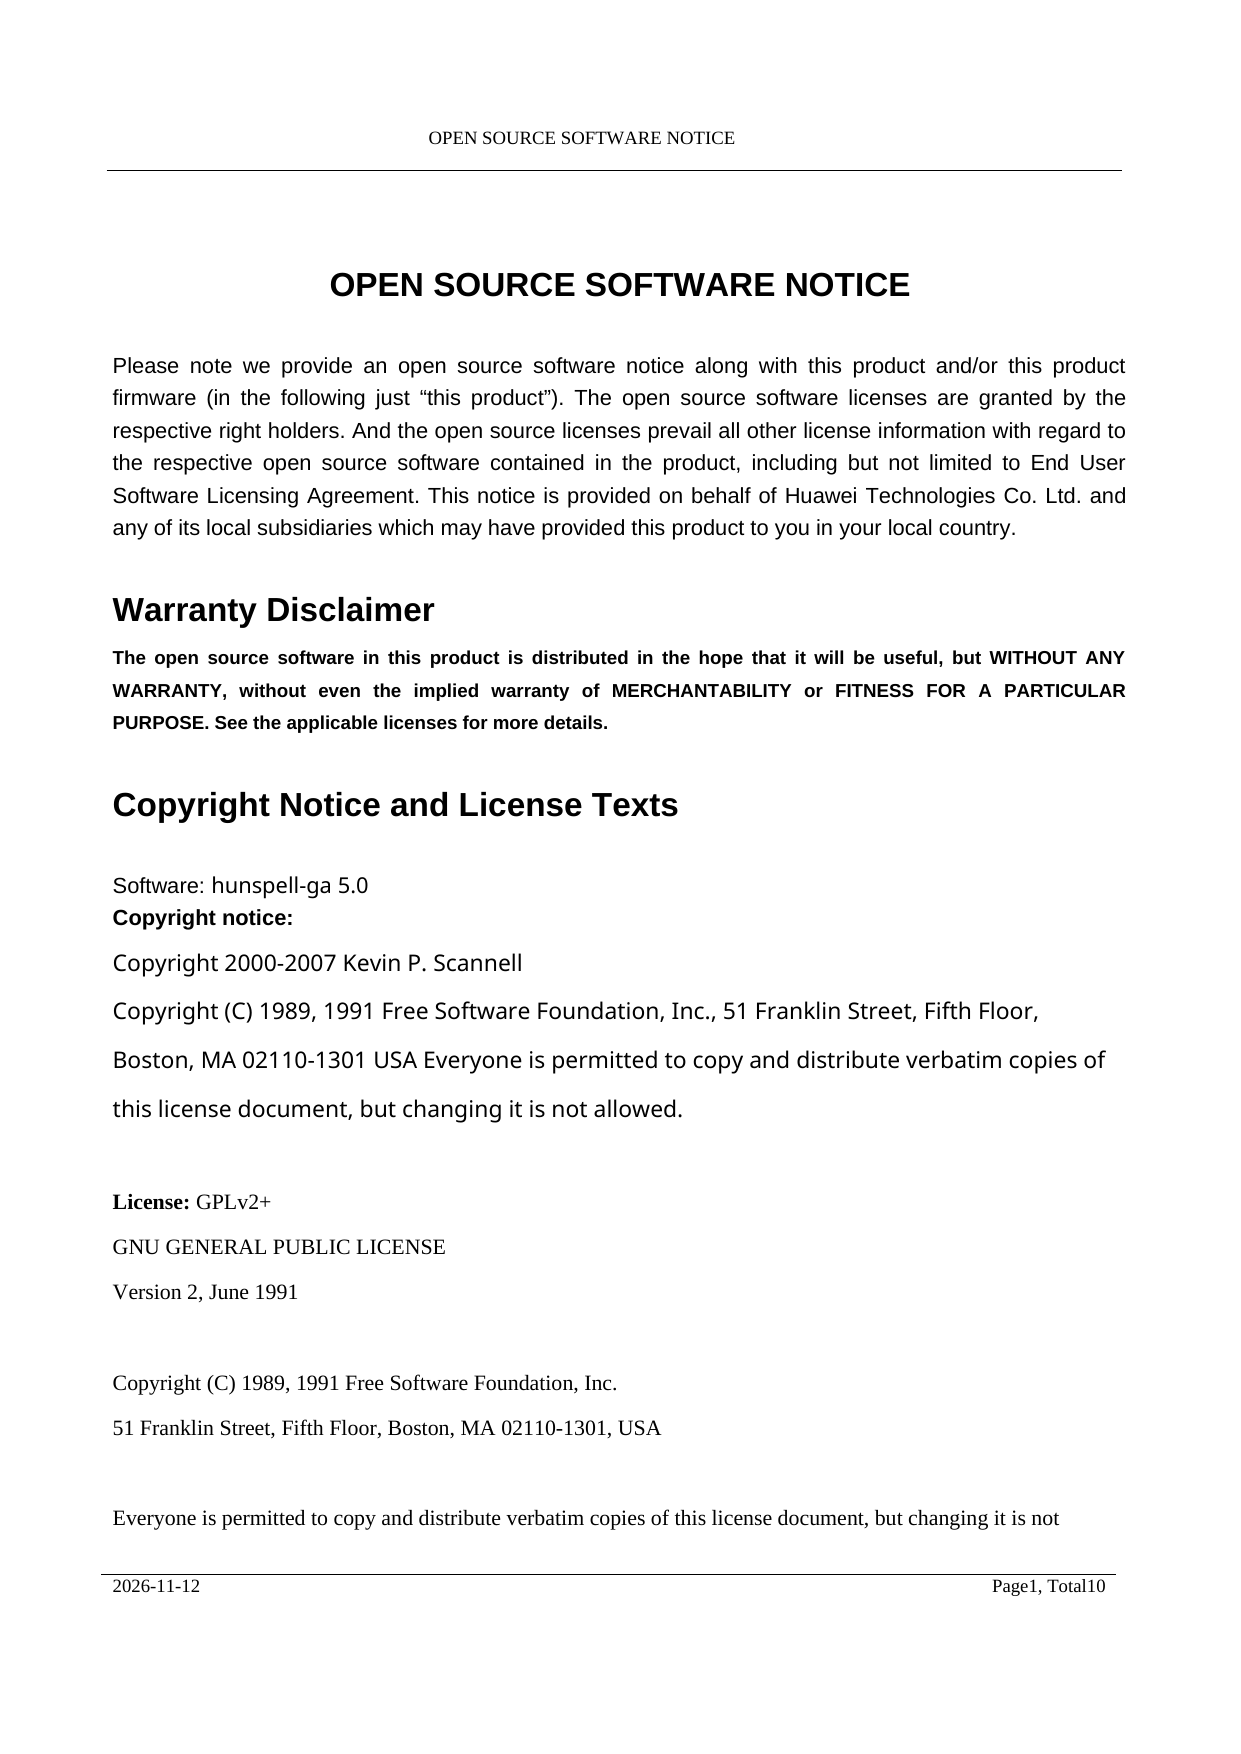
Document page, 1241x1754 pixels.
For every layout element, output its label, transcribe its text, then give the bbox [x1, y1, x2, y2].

text GNU GENERAL PUBLIC LICENSE [112, 1231, 1128, 1263]
text Warranty Disclaimer [112, 576, 1128, 641]
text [112, 1501, 1128, 1534]
text 51 Franklin Street, Fifth Floor, Boston, MA 02110-1301, USA [112, 1411, 1128, 1443]
text Copyright (C) 1989, 1991 Free Software Foundation, Inc. [112, 1366, 1128, 1398]
text Copyright 2000-2007 Kevin P. Scannell [112, 947, 1128, 979]
text Copyright (C) 1989, 1991 Free Software Foundation, Inc., 51 Franklin Street, Fifth Floor, Boston, MA 02110-1301 USA Everyone is permitted to copy and distribute verbatim copies of this license document, but changing it is not allowed. [112, 995, 1128, 1125]
text Copyright notice: [112, 901, 1128, 934]
text Copyright Notice and License Texts [112, 771, 1128, 836]
text Software: hunspell-ga 5.0 [112, 869, 1128, 901]
text Version 2, June 1991 [112, 1276, 1128, 1308]
text License: GPLv2+ [112, 1185, 1128, 1218]
text OPEN SOURCE SOFTWARE NOTICE [112, 251, 1128, 316]
text The open source software in this product is distributed in the hope that it will be useful, but WITHOUT ANY WARRANTY, without even the implied warranty of MERCHANTABILITY or FITNESS FOR A PARTICULAR PURPOSE. See the applicable licenses for more details. [112, 641, 1128, 739]
text Please note we provide an open source software notice along with this product and/or this product firmware (in the following just “this product”). The open source software licenses are granted by the respective right holders. And the open source licenses prevail all other license information with regard to the respective open source software contained in the product, including but not limited to End User Software Licensing Agreement. This notice is provided on behalf of Huawei Technologies Co. Ltd. and any of its local subsidiaries which may have provided this product to you in your local country. [112, 349, 1128, 544]
